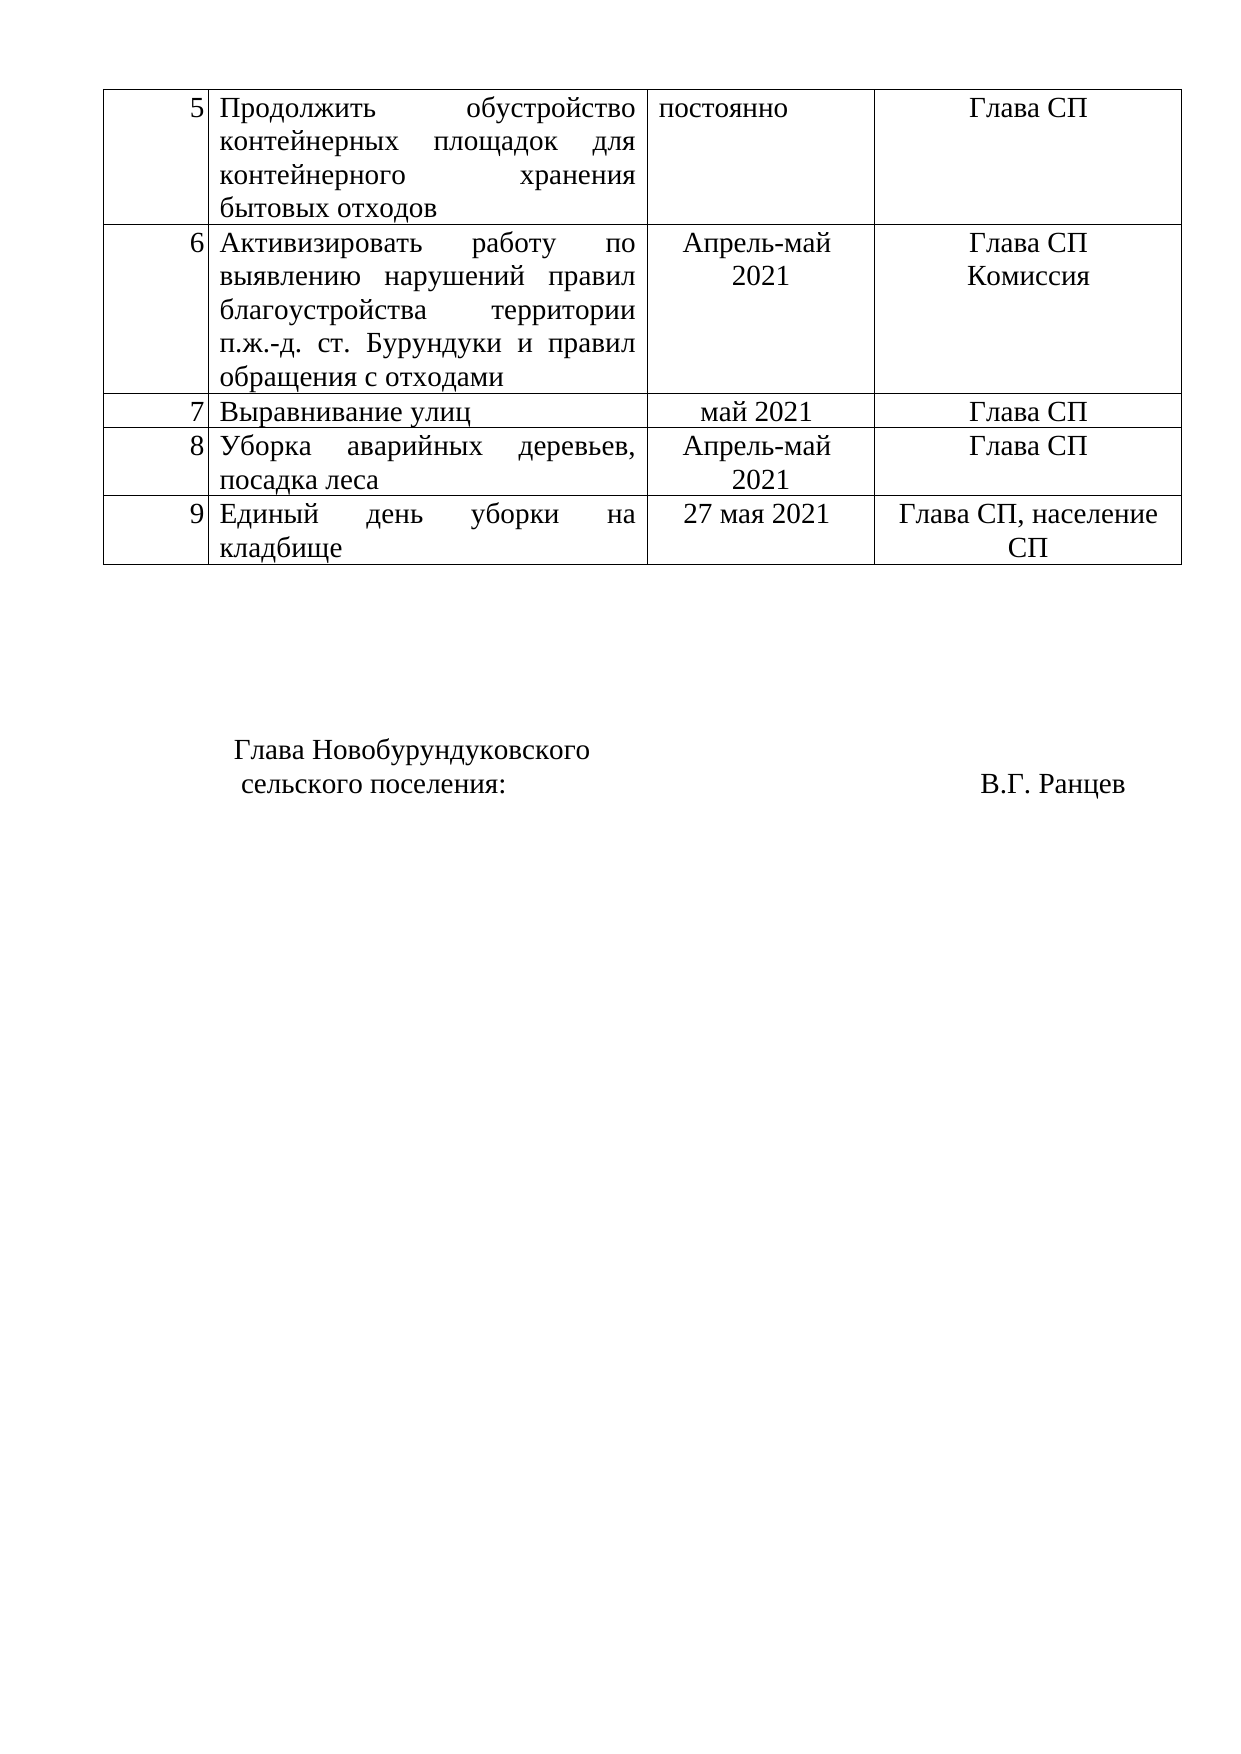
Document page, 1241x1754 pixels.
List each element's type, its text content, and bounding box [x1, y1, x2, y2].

table_cell Уборка аварийных деревьев, посадка леса [209, 428, 647, 495]
table_cell постоянно [648, 90, 874, 224]
table_cell 8 [104, 428, 208, 495]
table_cell Апрель-май 2021 [648, 428, 874, 495]
table_cell Апрель-май 2021 [648, 225, 874, 393]
table_cell Единый день уборки на кладбище [209, 496, 647, 563]
table_cell Глава СП, население СП [875, 496, 1181, 563]
table_cell Глава СП [875, 90, 1181, 224]
text Глава Новобурундуковского [158, 732, 1152, 766]
table_cell Активизировать работу по выявлению нарушений правил благоустройства территории п.ж.-д. ст. Бурундуки и правил обращения с отходами [209, 225, 647, 393]
table_cell май 2021 [648, 394, 874, 427]
text сельского поселения: В.Г. Ранцев [158, 766, 1152, 799]
table_cell Выравнивание улиц [209, 394, 647, 427]
table_cell 5 [104, 90, 208, 224]
table_cell Продолжить обустройство контейнерных площадок для контейнерного хранения бытовых отходов [209, 90, 647, 224]
table_cell Глава СП [875, 428, 1181, 495]
table_cell 7 [104, 394, 208, 427]
table_cell Глава СП Комиссия [875, 225, 1181, 393]
table_cell 9 [104, 496, 208, 563]
table_cell 6 [104, 225, 208, 393]
table_cell Глава СП [875, 394, 1181, 427]
table_cell 27 мая 2021 [648, 496, 874, 563]
